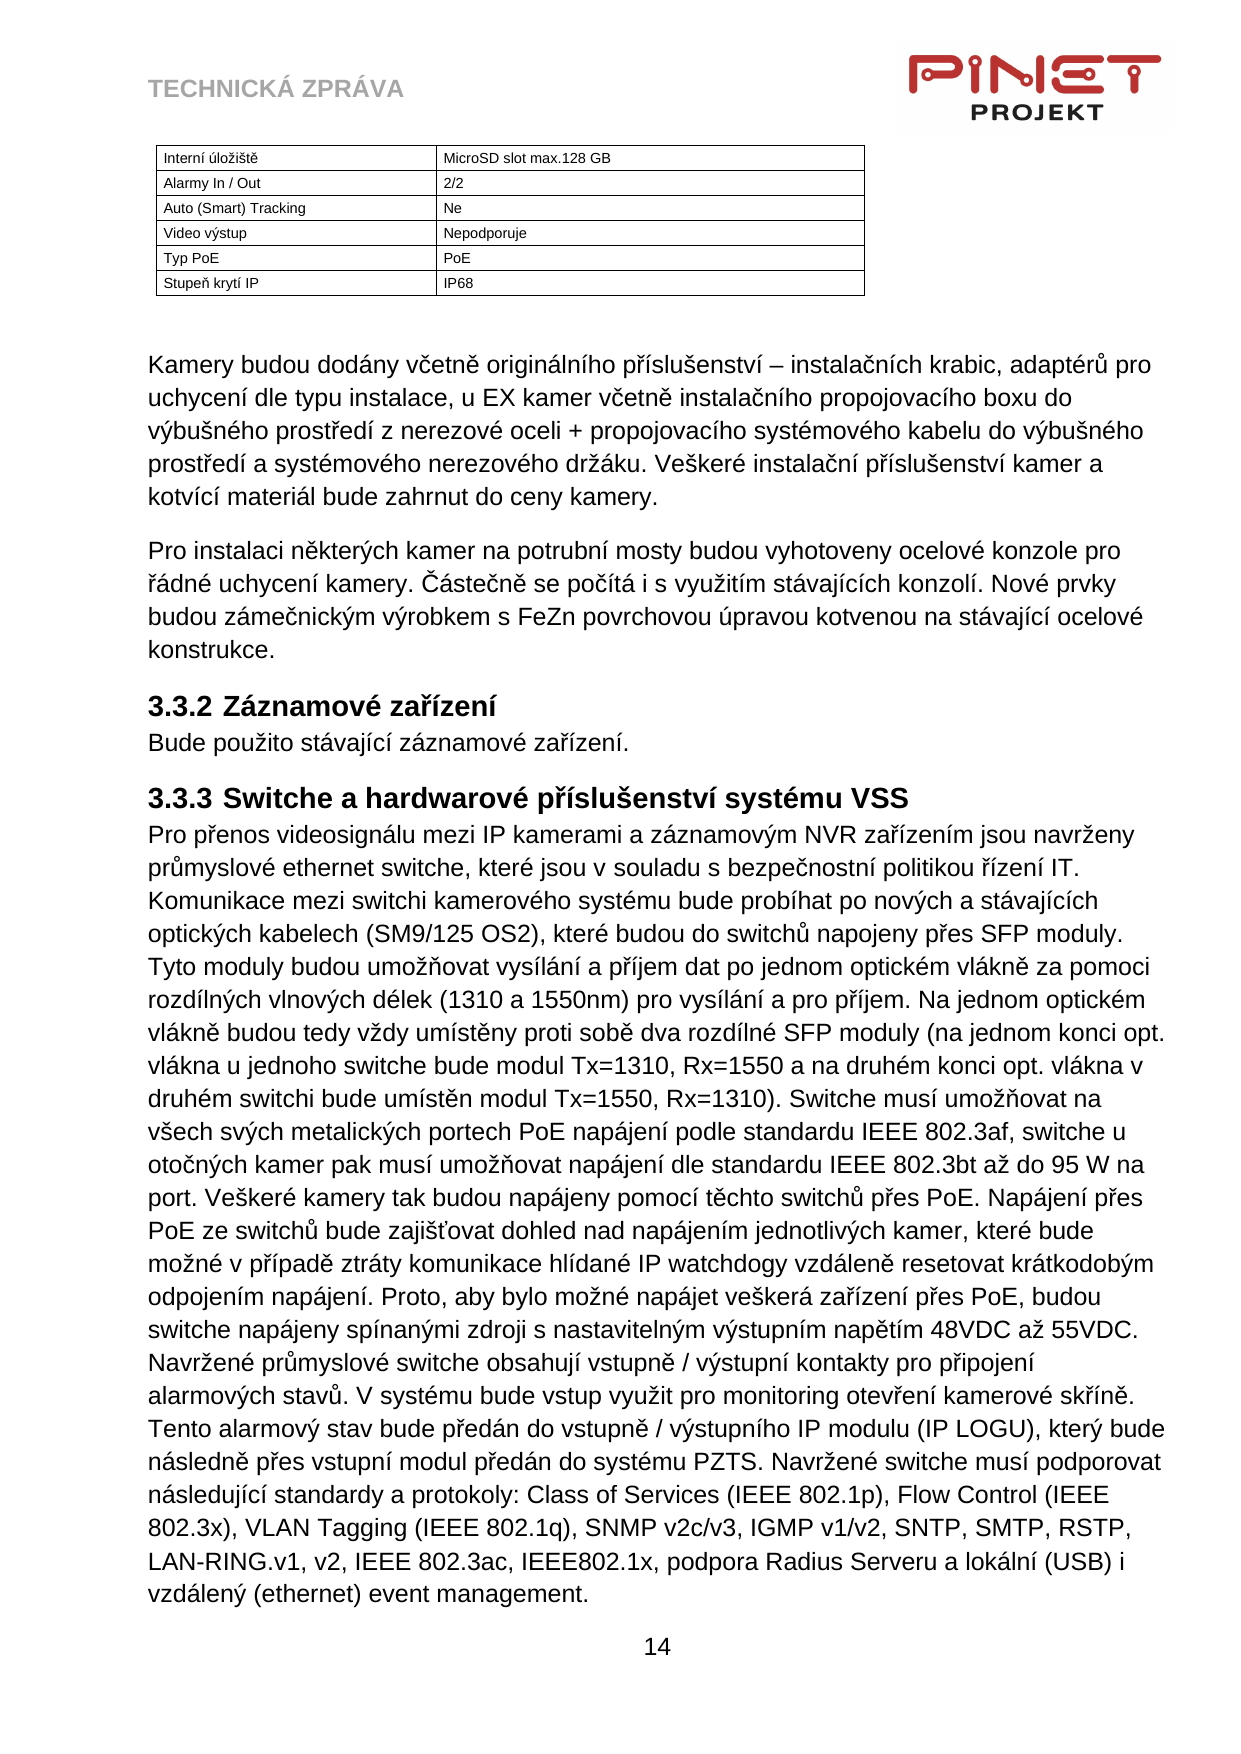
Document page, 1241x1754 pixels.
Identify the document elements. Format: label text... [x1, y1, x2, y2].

table_cell Stupeň krytí IP [157, 271, 436, 295]
table_cell Auto (Smart) Tracking [157, 196, 436, 220]
table_cell Nepodporuje [437, 221, 864, 245]
subtitle Switche a hardwarové příslušenství systému VSS [148, 781, 1167, 815]
text Pro instalaci některých kamer na potrubní mosty budou vyhotoveny ocelové konzole pro řádné uchycení kamery. Částečně se počítá i s využitím stávajících konzolí. Nové prvky budou zámečnickým výrobkem s FeZn povrchovou úpravou kotvenou na stávající ocelové konstrukce. [148, 536, 1167, 664]
picture [893, 39, 1175, 134]
text Kamery budou dodány včetně originálního příslušenství – instalačních krabic, adaptérů pro uchycení dle typu instalace, u EX kamer včetně instalačního propojovacího boxu do výbušného prostředí z nerezové oceli + propojovacího systémového kabelu do výbušného prostředí a systémového nerezového držáku. Veškeré instalační příslušenství kamer a kotvící materiál bude zahrnut do ceny kamery. [148, 350, 1167, 511]
table_cell 2/2 [437, 171, 864, 195]
subtitle Záznamové zařízení [148, 689, 1167, 723]
table_cell Typ PoE [157, 246, 436, 270]
table_cell Interní úložiště [157, 146, 436, 170]
table_cell IP68 [437, 271, 864, 295]
table_cell PoE [437, 246, 864, 270]
text Bude použito stávající záznamové zařízení. [148, 728, 1167, 756]
table_cell MicroSD slot max.128 GB [437, 146, 864, 170]
table_cell Video výstup [157, 221, 436, 245]
text Pro přenos videosignálu mezi IP kamerami a záznamovým NVR zařízením jsou navrženy průmyslové ethernet switche, které jsou v souladu s bezpečnostní politikou řízení IT. Komunikace mezi switchi kamerového systému bude probíhat po nových a stávajících optických kabelech (SM9/125 OS2), které budou do switchů napojeny přes SFP moduly. Tyto moduly budou umožňovat vysílání a příjem dat po jednom optickém vlákně za pomoci rozdílných vlnových délek (1310 a 1550nm) pro vysílání a pro příjem. Na jednom optickém vlákně budou tedy vždy umístěny proti sobě dva rozdílné SFP moduly (na jednom konci opt. vlákna u jednoho switche bude modul Tx=1310, Rx=1550 a na druhém konci opt. vlákna v druhém switchi bude umístěn modul Tx=1550, Rx=1310). Switche musí umožňovat na všech svých metalických portech PoE napájení podle standardu IEEE 802.3af, switche u otočných kamer pak musí umožňovat napájení dle standardu IEEE 802.3bt až do 95 W na port. Veškeré kamery tak budou napájeny pomocí těchto switchů přes PoE. Napájení přes PoE ze switchů bude zajišťovat dohled nad napájením jednotlivých kamer, které bude možné v případě ztráty komunikace hlídané IP watchdogy vzdáleně resetovat krátkodobým odpojením napájení. Proto, aby bylo možné napájet veškerá zařízení přes PoE, budou switche napájeny spínanými zdroji s nastavitelným výstupním napětím 48VDC až 55VDC. Navržené průmyslové switche obsahují vstupně / výstupní kontakty pro připojení alarmových stavů. V systému bude vstup využit pro monitoring otevření kamerové skříně. Tento alarmový stav bude předán do vstupně / výstupního IP modulu (IP LOGU), který bude následně přes vstupní modul předán do systému PZTS. Navržené switche musí podporovat následující standardy a protokoly: Class of Services (IEEE 802.1p), Flow Control (IEEE 802.3x), VLAN Tagging (IEEE 802.1q), SNMP v2c/v3, IGMP v1/v2, SNTP, SMTP, RSTP, LAN-RING.v1, v2, IEEE 802.3ac, IEEE802.1x, podpora Radius Serveru a lokální (USB) i vzdálený (ethernet) event management. [148, 820, 1167, 1608]
table_cell Alarmy In / Out [157, 171, 436, 195]
table_cell Ne [437, 196, 864, 220]
